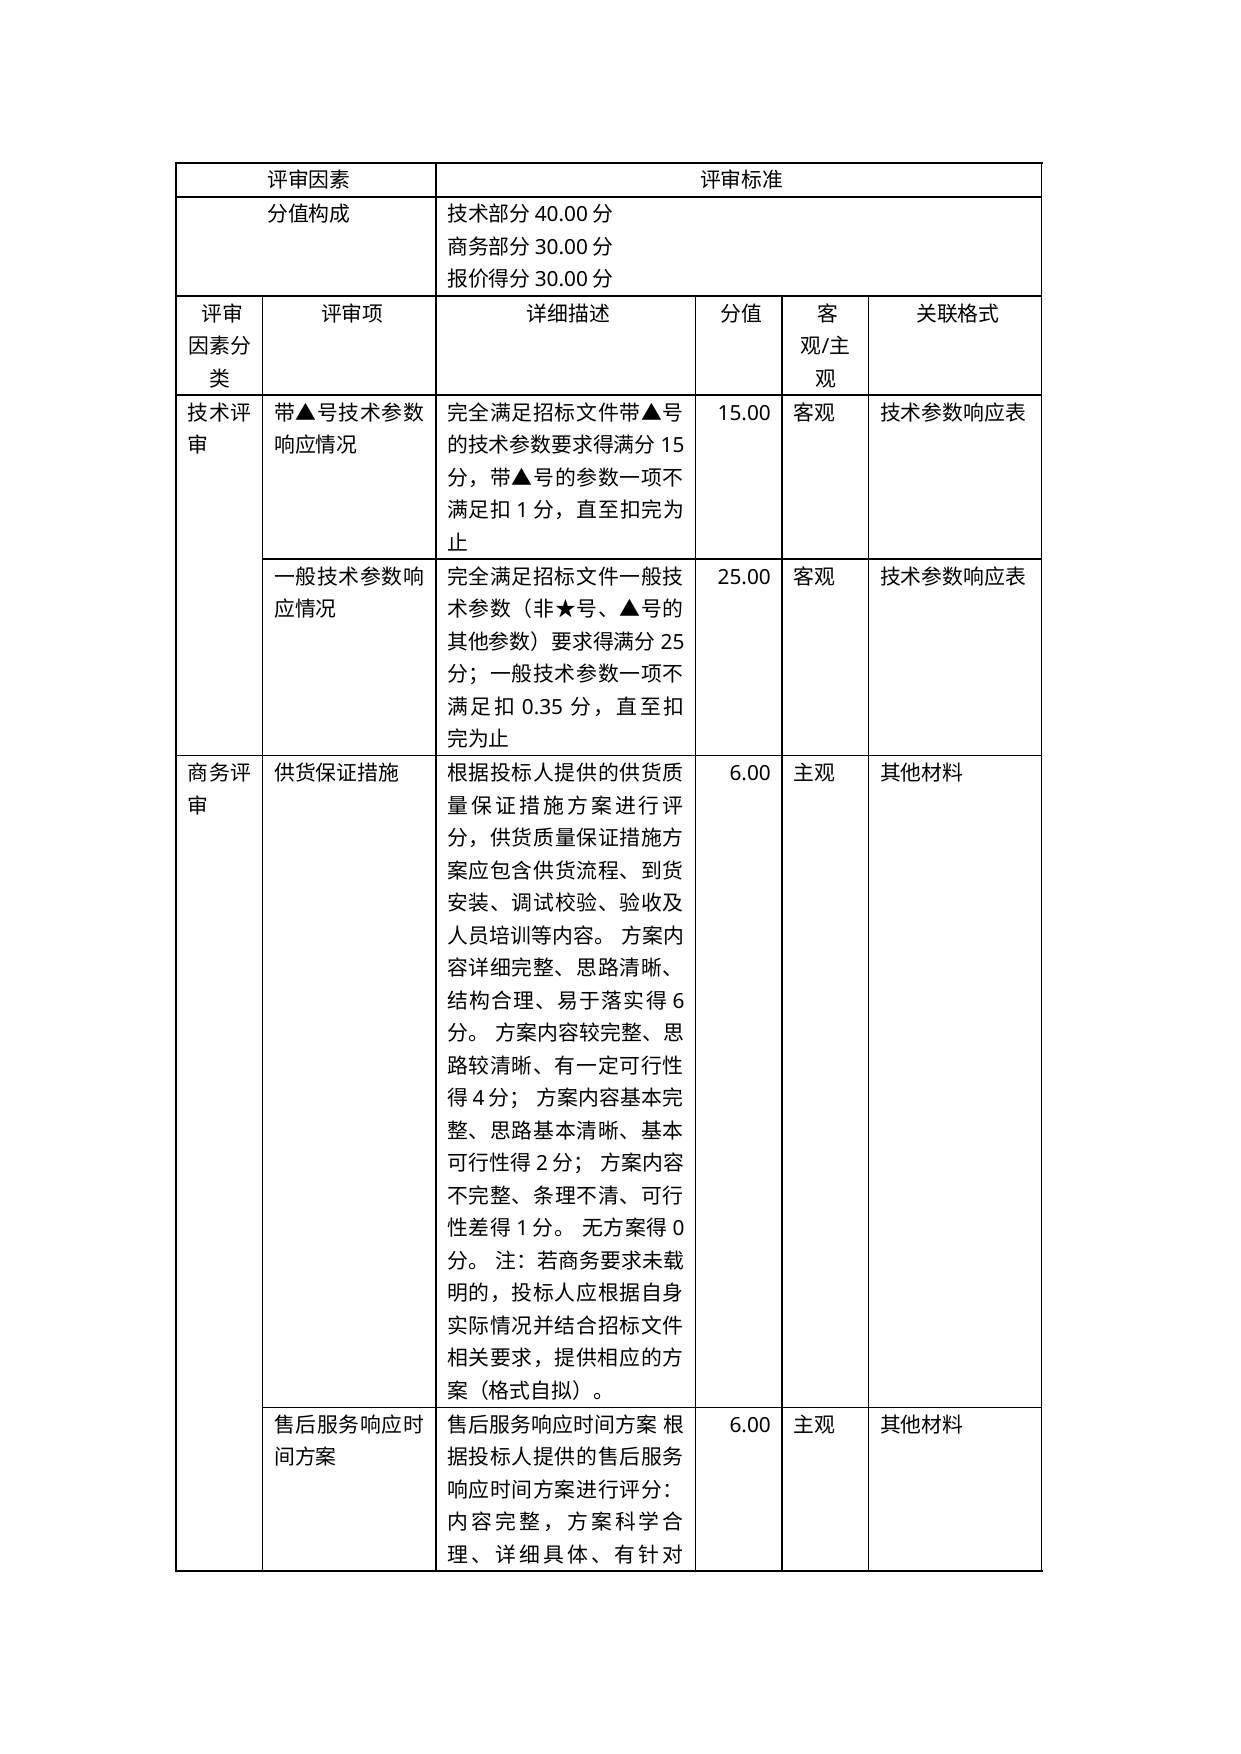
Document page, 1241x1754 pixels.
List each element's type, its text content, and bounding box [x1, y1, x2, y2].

table_cell 评审因素分类 [177, 297, 262, 394]
table_cell 分值构成 [177, 198, 435, 295]
table_cell 一般技术参数响应情况 [263, 560, 435, 755]
table_header 评审标准 [437, 164, 1041, 196]
table_cell 售后服务响应时间方案 [263, 1408, 435, 1570]
table_cell 完全满足招标文件带▲号的技术参数要求得满分15分，带▲号的参数一项不满足扣1分，直至扣完为止 [437, 396, 695, 558]
table_cell 详细描述 [437, 297, 695, 394]
table_cell 技术部分40.00分 商务部分30.00分 报价得分30.00分 [437, 198, 1041, 295]
table_cell 关联格式 [869, 297, 1041, 394]
table_cell 客观 [783, 396, 868, 558]
table_header 评审因素 [177, 164, 435, 196]
table_cell 分值 [696, 297, 781, 394]
table_cell 评审项 [263, 297, 435, 394]
table_cell 15.00 [696, 396, 781, 558]
table_cell 6.00 [696, 1408, 781, 1570]
table_cell 技术参数响应表 [869, 560, 1041, 755]
table_cell 根据投标人提供的供货质量保证措施方案进行评分，供货质量保证措施方案应包含供货流程、到货安装、调试校验、验收及人员培训等内容。 方案内容详细完整、思路清晰、结构合理、易于落实得6分。 方案内容较完整、思路较清晰、有一定可行性得4分； 方案内容基本完整、思路基本清晰、基本可行性得2分； 方案内容不完整、条理不清、可行性差得1分。 无方案得0分。 注：若商务要求未载明的，投标人应根据自身实际情况并结合招标文件相关要求，提供相应的方案（格式自拟）。 [437, 756, 695, 1406]
table_cell 25.00 [696, 560, 781, 755]
table_cell 其他材料 [869, 1408, 1041, 1570]
table_cell 完全满足招标文件一般技术参数（非★号、▲号的其他参数）要求得满分25分；一般技术参数一项不满足扣0.35分，直至扣完为止 [437, 560, 695, 755]
table_cell 带▲号技术参数响应情况 [263, 396, 435, 558]
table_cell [437, 1408, 695, 1570]
table_cell 供货保证措施 [263, 756, 435, 1406]
table_cell 6.00 [696, 756, 781, 1406]
table_cell 主观 [783, 756, 868, 1406]
table_cell 技术参数响应表 [869, 396, 1041, 558]
table_cell 商务评审 [177, 756, 262, 1570]
table_cell 技术评审 [177, 396, 262, 755]
table_cell 客观/主观 [783, 297, 868, 394]
table_cell 主观 [783, 1408, 868, 1570]
table_cell 其他材料 [869, 756, 1041, 1406]
table_cell 客观 [783, 560, 868, 755]
